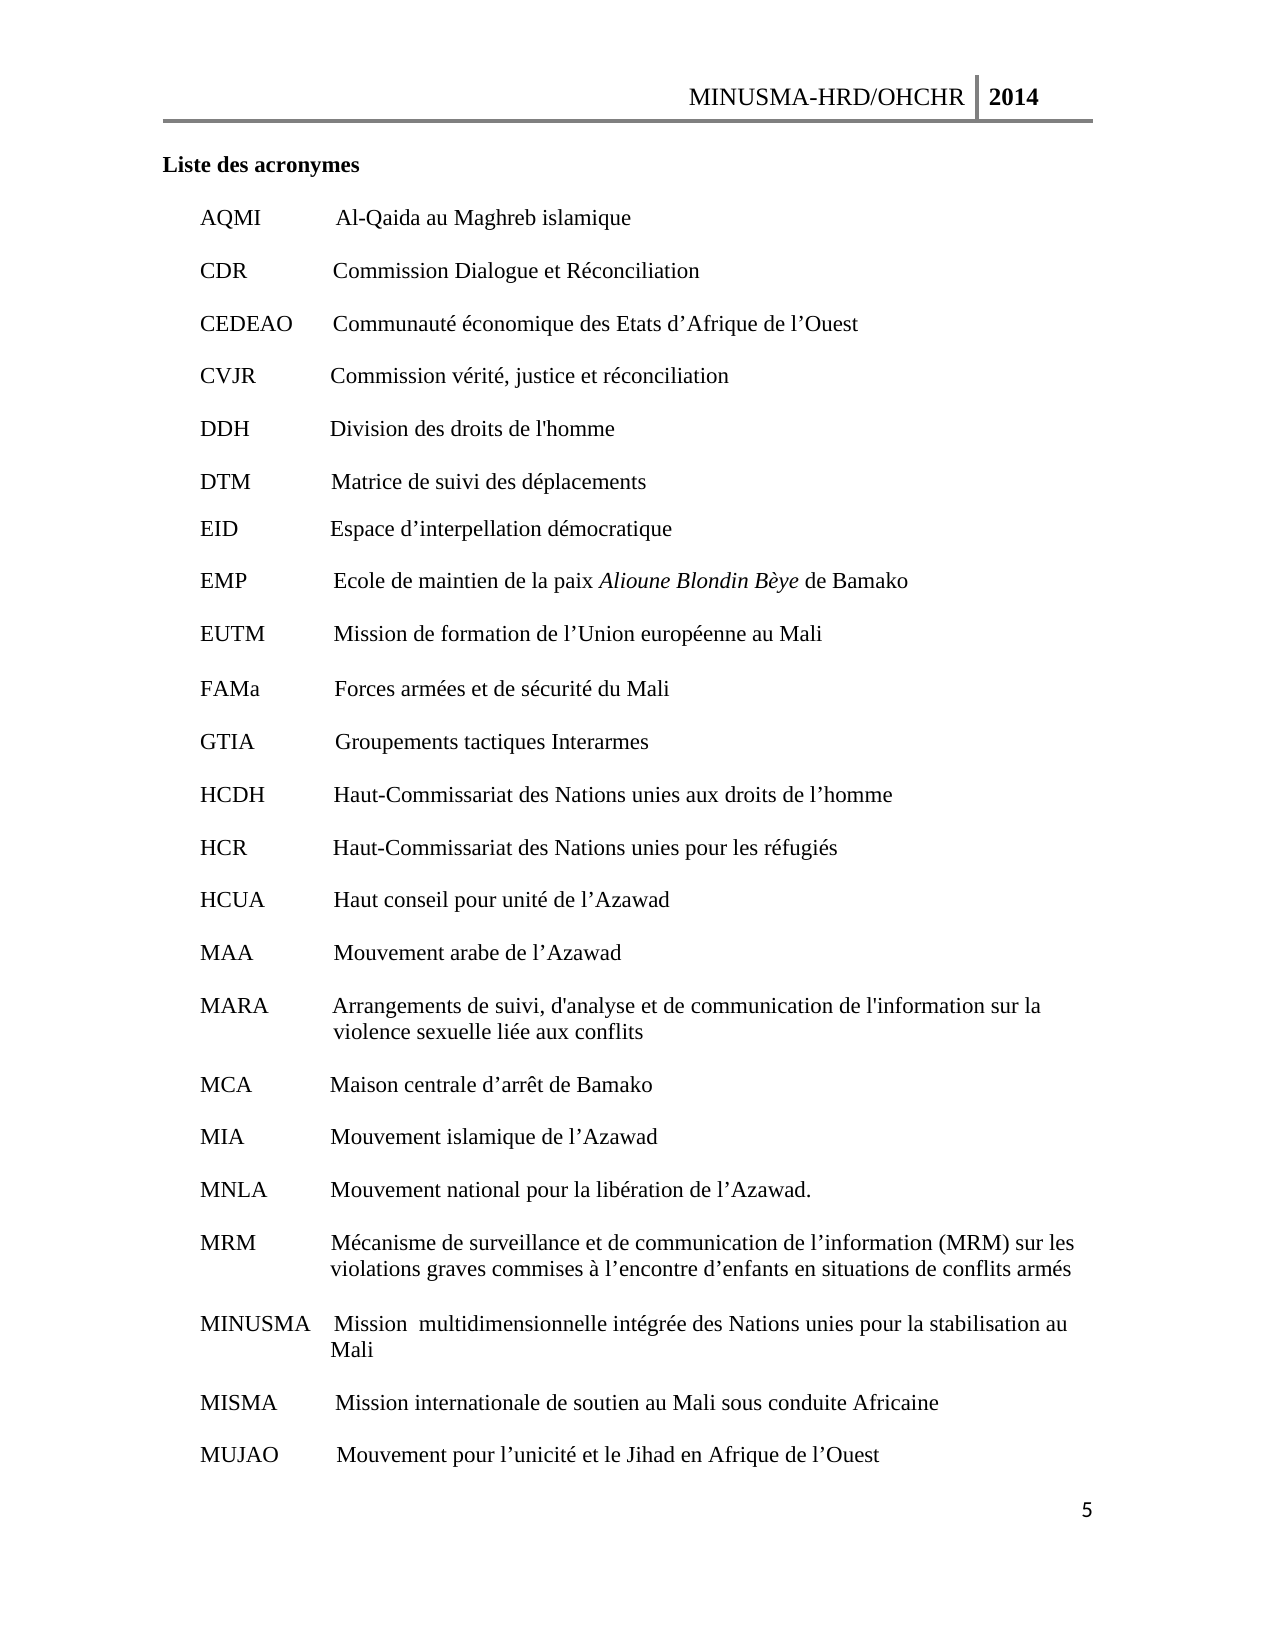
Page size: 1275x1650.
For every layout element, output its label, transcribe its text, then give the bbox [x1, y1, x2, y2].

list violence sexuelle liée aux conflits [200, 1018, 1093, 1044]
text MAA Mouvement arabe de l’Azawad [200, 939, 1093, 965]
text CDR Commission Dialogue et Réconciliation [200, 257, 1093, 283]
list MINUSMA Mission multidimensionnelle intégrée des Nations unies pour la stabilisation au [200, 1309, 1093, 1336]
text EMP Ecole de maintien de la paix Alioune Blondin Bèye de Bamako [200, 568, 1093, 594]
list HCR Haut-Commissariat des Nations unies pour les réfugiés [200, 833, 1093, 860]
list MCA Maison centrale d’arrêt de Bamako [200, 1071, 1093, 1097]
list violations graves commises à l’encontre d’enfants en situations de conflits armés [200, 1255, 1093, 1282]
list HCDH Haut-Commissariat des Nations unies aux droits de l’homme [200, 781, 1093, 807]
list MUJAO Mouvement pour l’unicité et le Jihad en Afrique de l’Ouest [200, 1441, 1093, 1468]
text Liste des acronymes [162, 151, 1093, 178]
text EID Espace d’interpellation démocratique [200, 515, 1093, 541]
list DTM Matrice de suivi des déplacements [200, 468, 1093, 494]
list MRM Mécanisme de surveillance et de communication de l’information (MRM) sur les [200, 1229, 1093, 1255]
list MIA Mouvement islamique de l’Azawad [200, 1123, 1093, 1150]
list MNLA Mouvement national pour la libération de l’Azawad. [200, 1176, 1093, 1202]
list Mali [200, 1336, 1093, 1362]
list MISMA Mission internationale de soutien au Mali sous conduite Africaine [200, 1389, 1093, 1415]
list MARA Arrangements de suivi, d'analyse et de communication de l'information sur la [200, 992, 1093, 1018]
text AQMI Al-Qaida au Maghreb islamique [200, 204, 1093, 231]
text CVJR Commission vérité, justice et réconciliation [200, 362, 1093, 389]
list FAMa Forces armées et de sécurité du Mali [200, 675, 1093, 702]
text DDH Division des droits de l'homme [200, 415, 1093, 441]
text CEDEAO Communauté économique des Etats d’Afrique de l’Ouest [200, 309, 1093, 336]
list GTIA Groupements tactiques Interarmes [200, 728, 1093, 754]
text EUTM Mission de formation de l’Union européenne au Mali [200, 620, 1093, 675]
list HCUA Haut conseil pour unité de l’Azawad [200, 886, 1093, 913]
